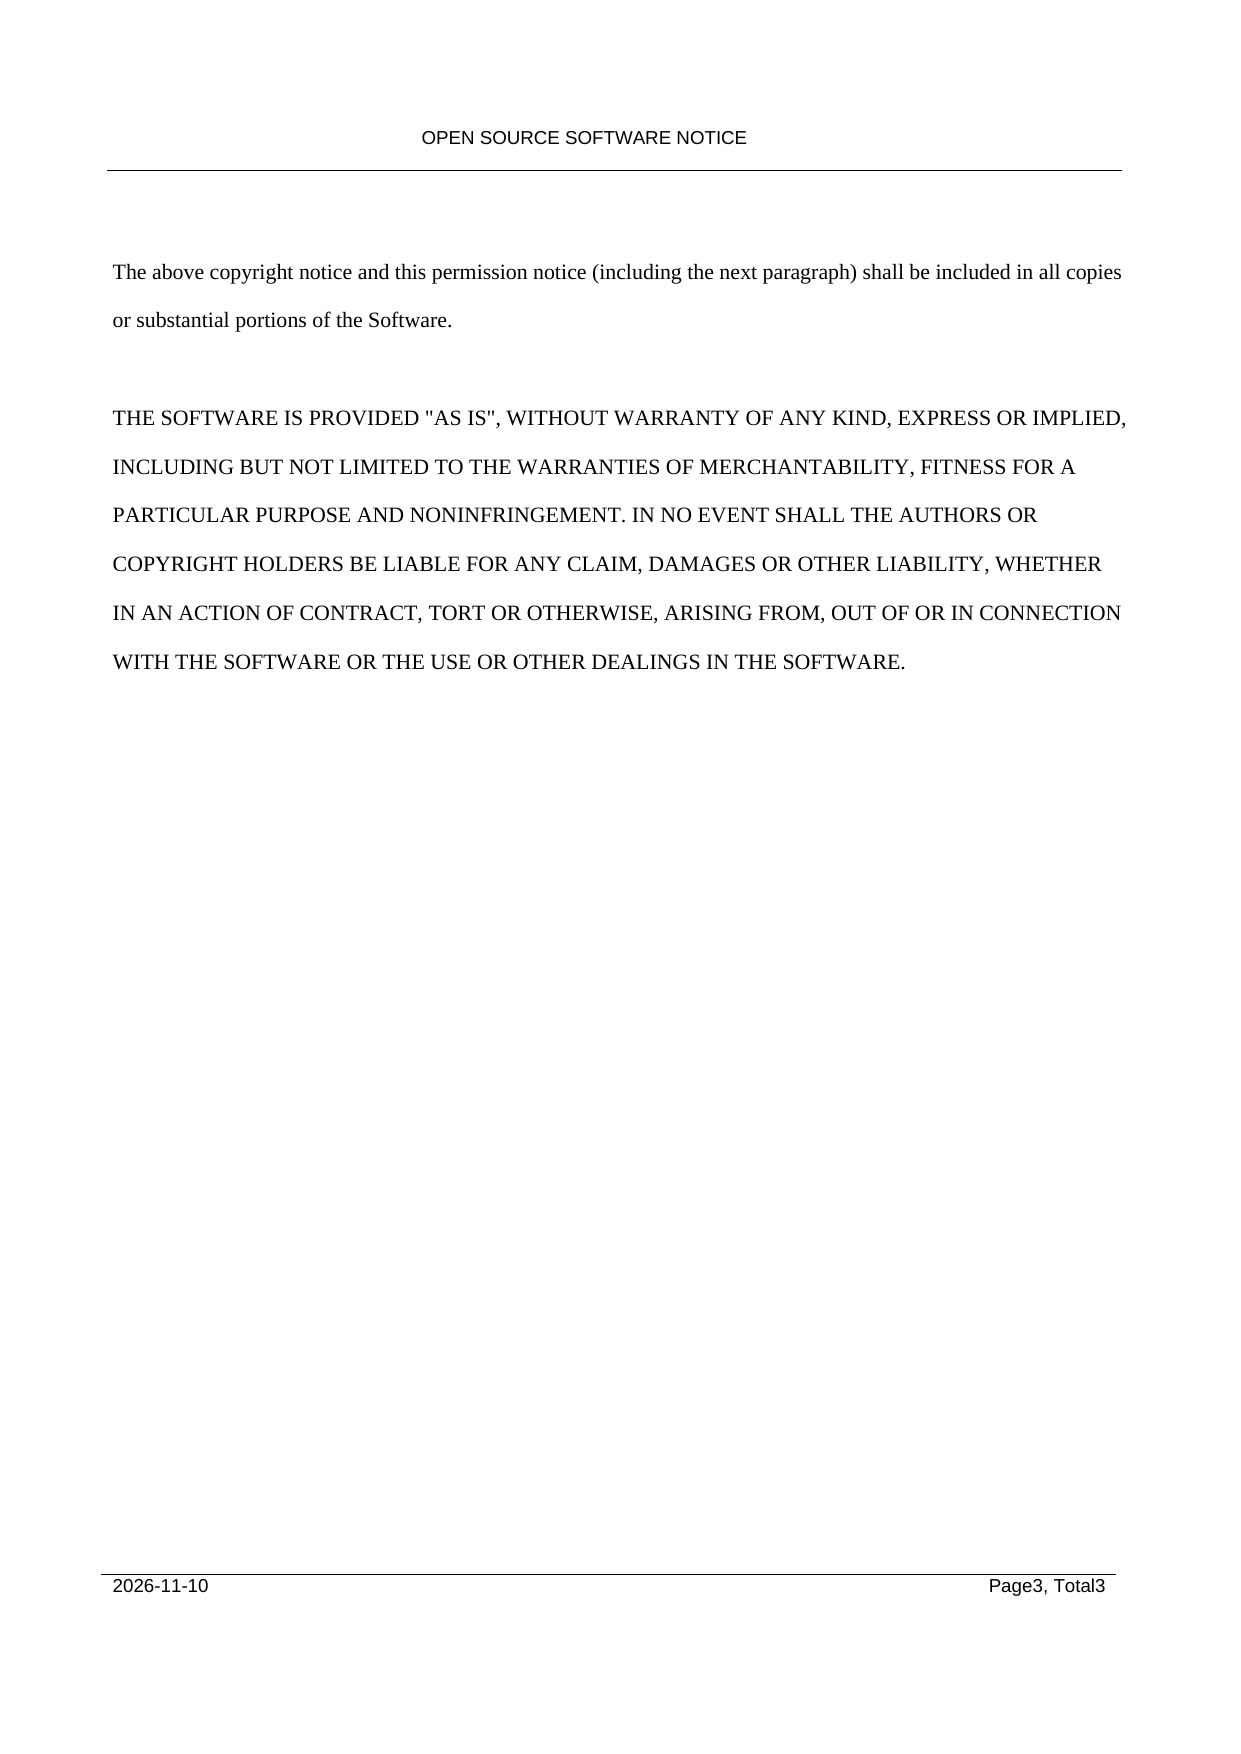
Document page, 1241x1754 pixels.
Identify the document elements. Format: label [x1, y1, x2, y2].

text [112, 206, 1128, 678]
